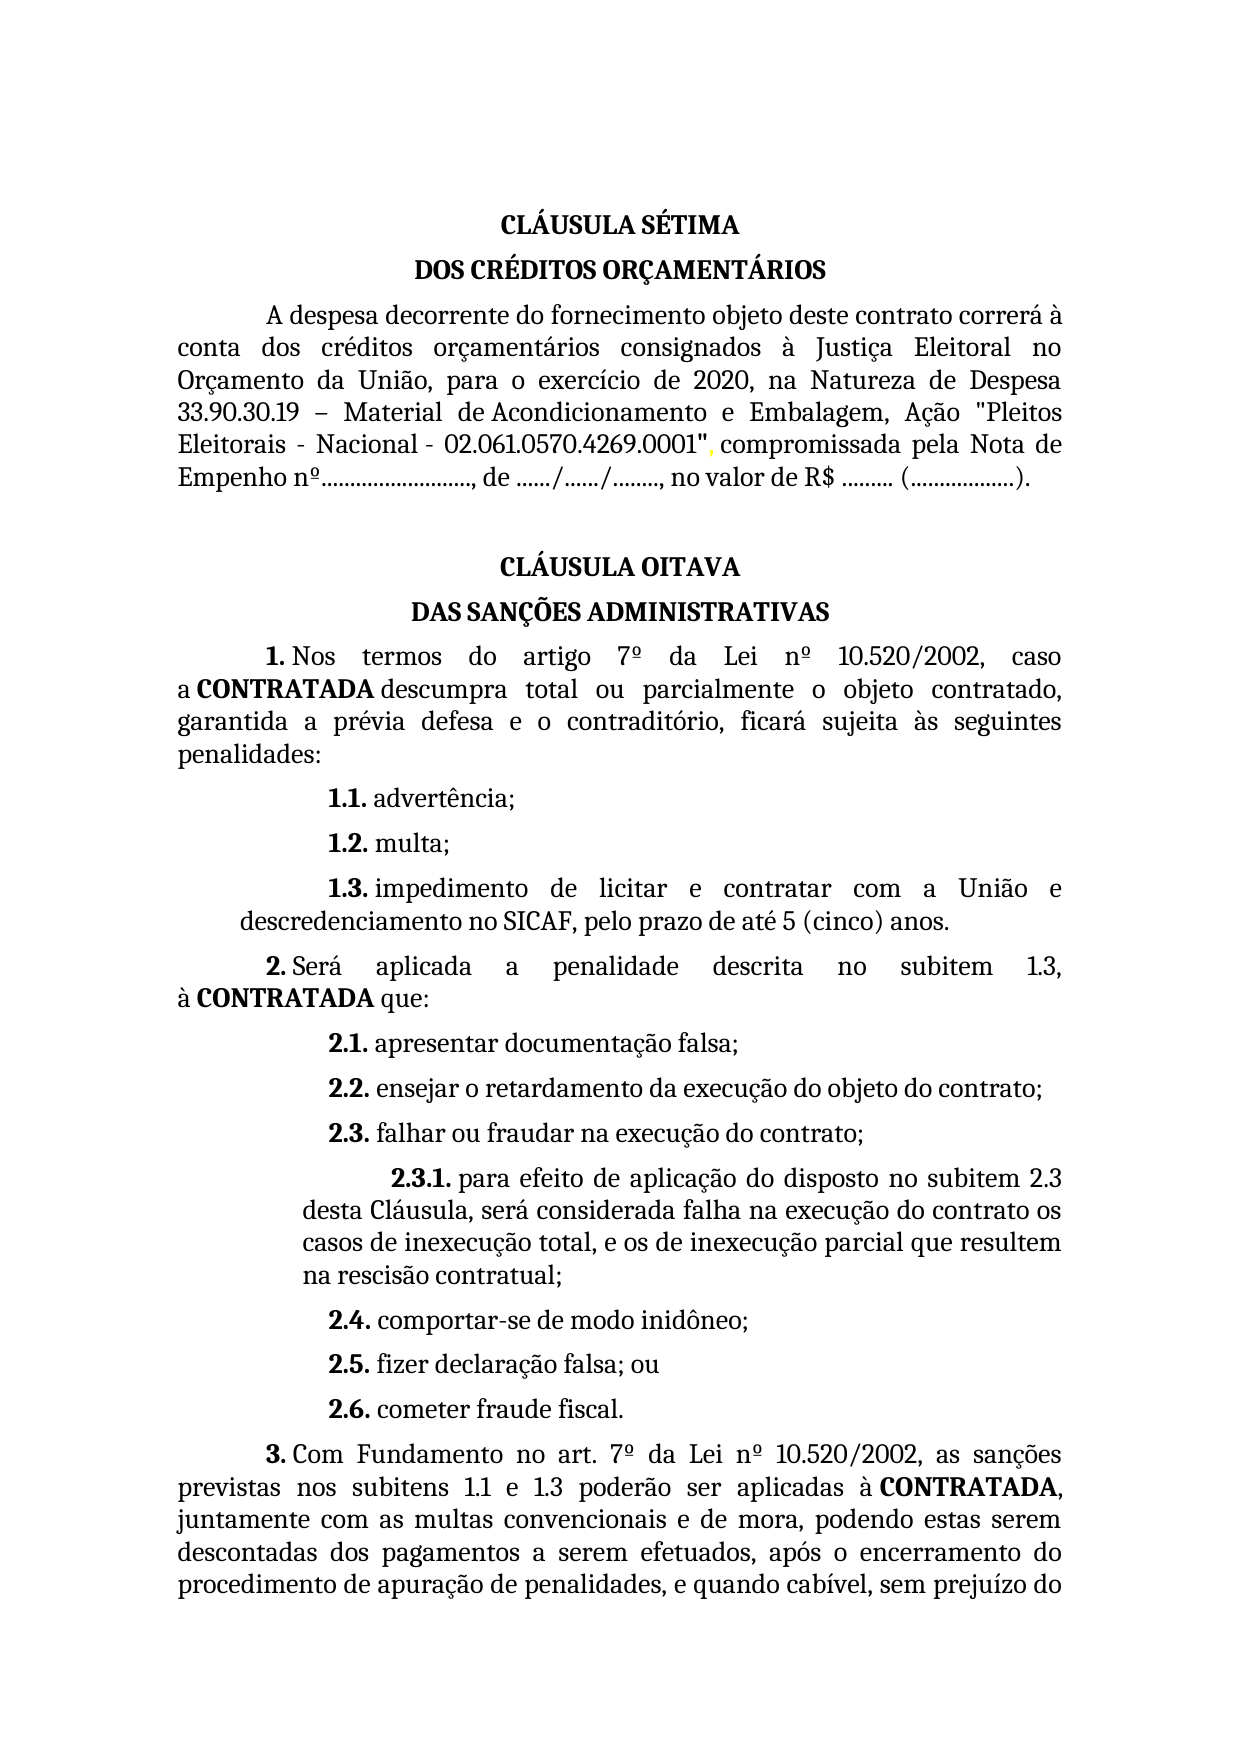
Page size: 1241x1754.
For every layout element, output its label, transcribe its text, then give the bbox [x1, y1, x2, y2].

text 2. Será aplicada a penalidade descrita no subitem 1.3, à CONTRATADA que: [177, 950, 1063, 1014]
text 2.4. comportar-se de modo inidôneo; [240, 1304, 1063, 1336]
text 2.6. cometer fraude fiscal. [240, 1393, 1063, 1426]
text 1. Nos termos do artigo 7º da Lei nº 10.520/2002, caso a CONTRATADA descumpra total ou parcialmente o objeto contratado, garantida a prévia defesa e o contraditório, ficará sujeita às seguintes penalidades: [177, 641, 1063, 770]
text 1.1. advertência; [240, 783, 1063, 815]
text CLÁUSULA OITAVA [177, 551, 1063, 583]
text DAS SANÇÕES ADMINISTRATIVAS [177, 596, 1063, 628]
text 1.3. impedimento de licitar e contratar com a União e descredenciamento no SICAF, pelo prazo de até 5 (cinco) anos. [240, 872, 1063, 937]
text A despesa decorrente do fornecimento objeto deste contrato correrá à conta dos créditos orçamentários consignados à Justiça Eleitoral no Orçamento da União, para o exercício de 2020, na Natureza de Despesa 33.90.30.19 – Material de Acondicionamento e Embalagem, Ação "Pleitos Eleitorais - Nacional - 02.061.0570.4269.0001", compromissada pela Nota de Empenho nº.........................., de ....../....../........, no valor de R$ ......... (..................). [177, 299, 1063, 493]
text 2.3.1. para efeito de aplicação do disposto no subitem 2.3 desta Cláusula, será considerada falha na execução do contrato os casos de inexecução total, e os de inexecução parcial que resultem na rescisão contratual; [302, 1162, 1063, 1291]
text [177, 1438, 1063, 1600]
text 2.2. ensejar o retardamento da execução do objeto do contrato; [240, 1072, 1063, 1104]
text DOS CRÉDITOS ORÇAMENTÁRIOS [177, 254, 1063, 286]
text 2.1. apresentar documentação falsa; [240, 1027, 1063, 1059]
text 1.2. multa; [240, 827, 1063, 860]
text CLÁUSULA SÉTIMA [177, 209, 1063, 242]
text 2.5. fizer declaração falsa; ou [240, 1349, 1063, 1381]
text 2.3. falhar ou fraudar na execução do contrato; [240, 1117, 1063, 1149]
